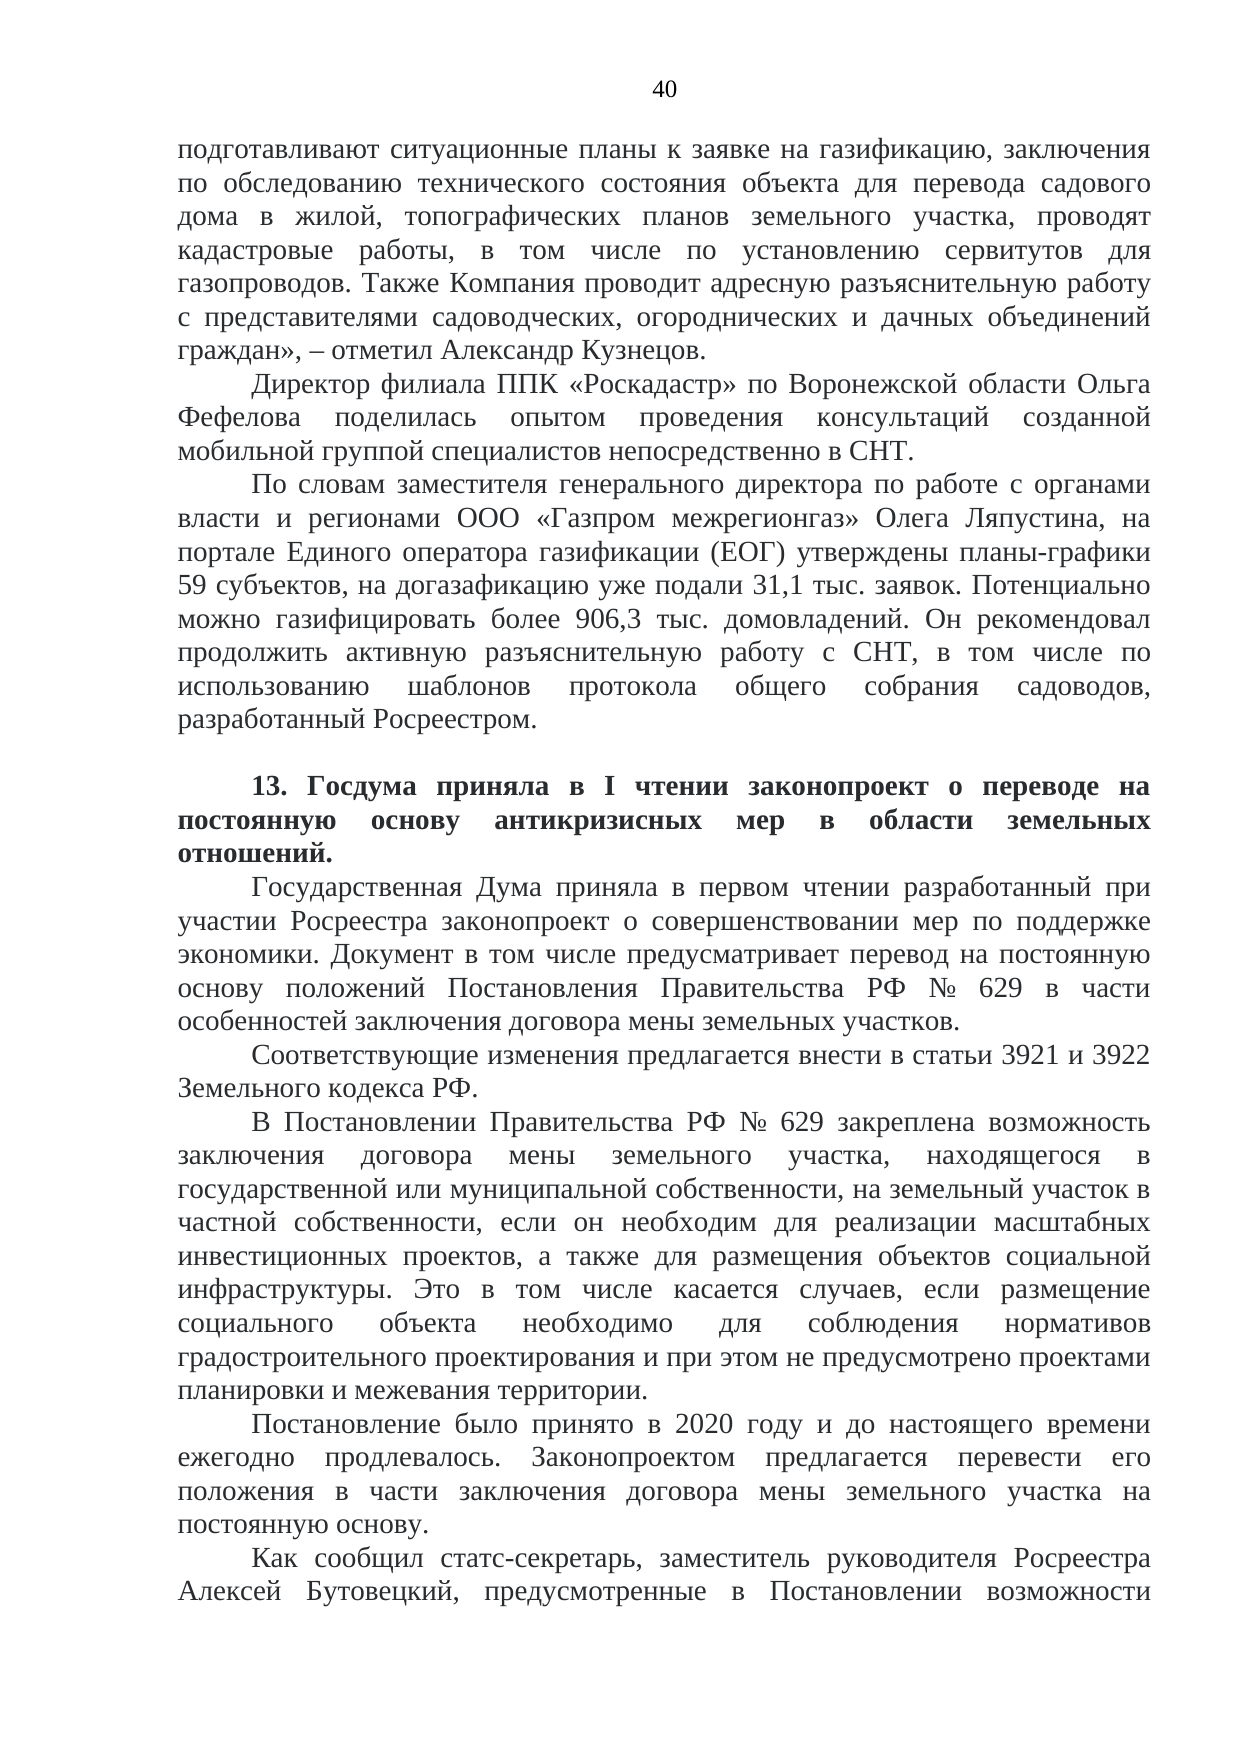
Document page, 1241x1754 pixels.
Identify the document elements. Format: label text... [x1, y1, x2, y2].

text Директор филиала ППК «Роскадастр» по Воронежской области Ольга Фефелова поделилась опытом проведения консультаций созданной мобильной группой специалистов непосредственно в СНТ. [177, 366, 1152, 467]
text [177, 1540, 1152, 1607]
text В Постановлении Правительства РФ № 629 закреплена возможность заключения договора мены земельного участка, находящегося в государственной или муниципальной собственности, на земельный участок в частной собственности, если он необходим для реализации масштабных инвестиционных проектов, а также для размещения объектов социальной инфраструктуры. Это в том числе касается случаев, если размещение социального объекта необходимо для соблюдения нормативов градостроительного проектирования и при этом не предусмотрено проектами планировки и межевания территории. [177, 1104, 1152, 1406]
text Государственная Дума приняла в первом чтении разработанный при участии Росреестра законопроект о совершенствовании мер по поддержке экономики. Документ в том числе предусматривает перевод на постоянную основу положений Постановления Правительства РФ № 629 в части особенностей заключения договора мены земельных участков. [177, 869, 1152, 1037]
text Постановление было принято в 2020 году и до настоящего времени ежегодно продлевалось. Законопроектом предлагается перевести его положения в части заключения договора мены земельного участка на постоянную основу. [177, 1406, 1152, 1540]
text Соответствующие изменения предлагается внести в статьи 3921 и 3922 Земельного кодекса РФ. [177, 1037, 1152, 1104]
text 13. Госдума приняла в I чтении законопроект о переводе на постоянную основу антикризисных мер в области земельных отношений. [177, 768, 1152, 869]
text По словам заместителя генерального директора по работе с органами власти и регионами ООО «Газпром межрегионгаз» Олега Ляпустина, на портале Единого оператора газификации (ЕОГ) утверждены планы-графики 59 субъектов, на догазафикацию уже подали 31,1 тыс. заявок. Потенциально можно газифицировать более 906,3 тыс. домовладений. Он рекомендовал продолжить активную разъяснительную работу с СНТ, в том числе по использованию шаблонов протокола общего собрания садоводов, разработанный Росреестром. [177, 467, 1152, 735]
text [177, 131, 1152, 366]
